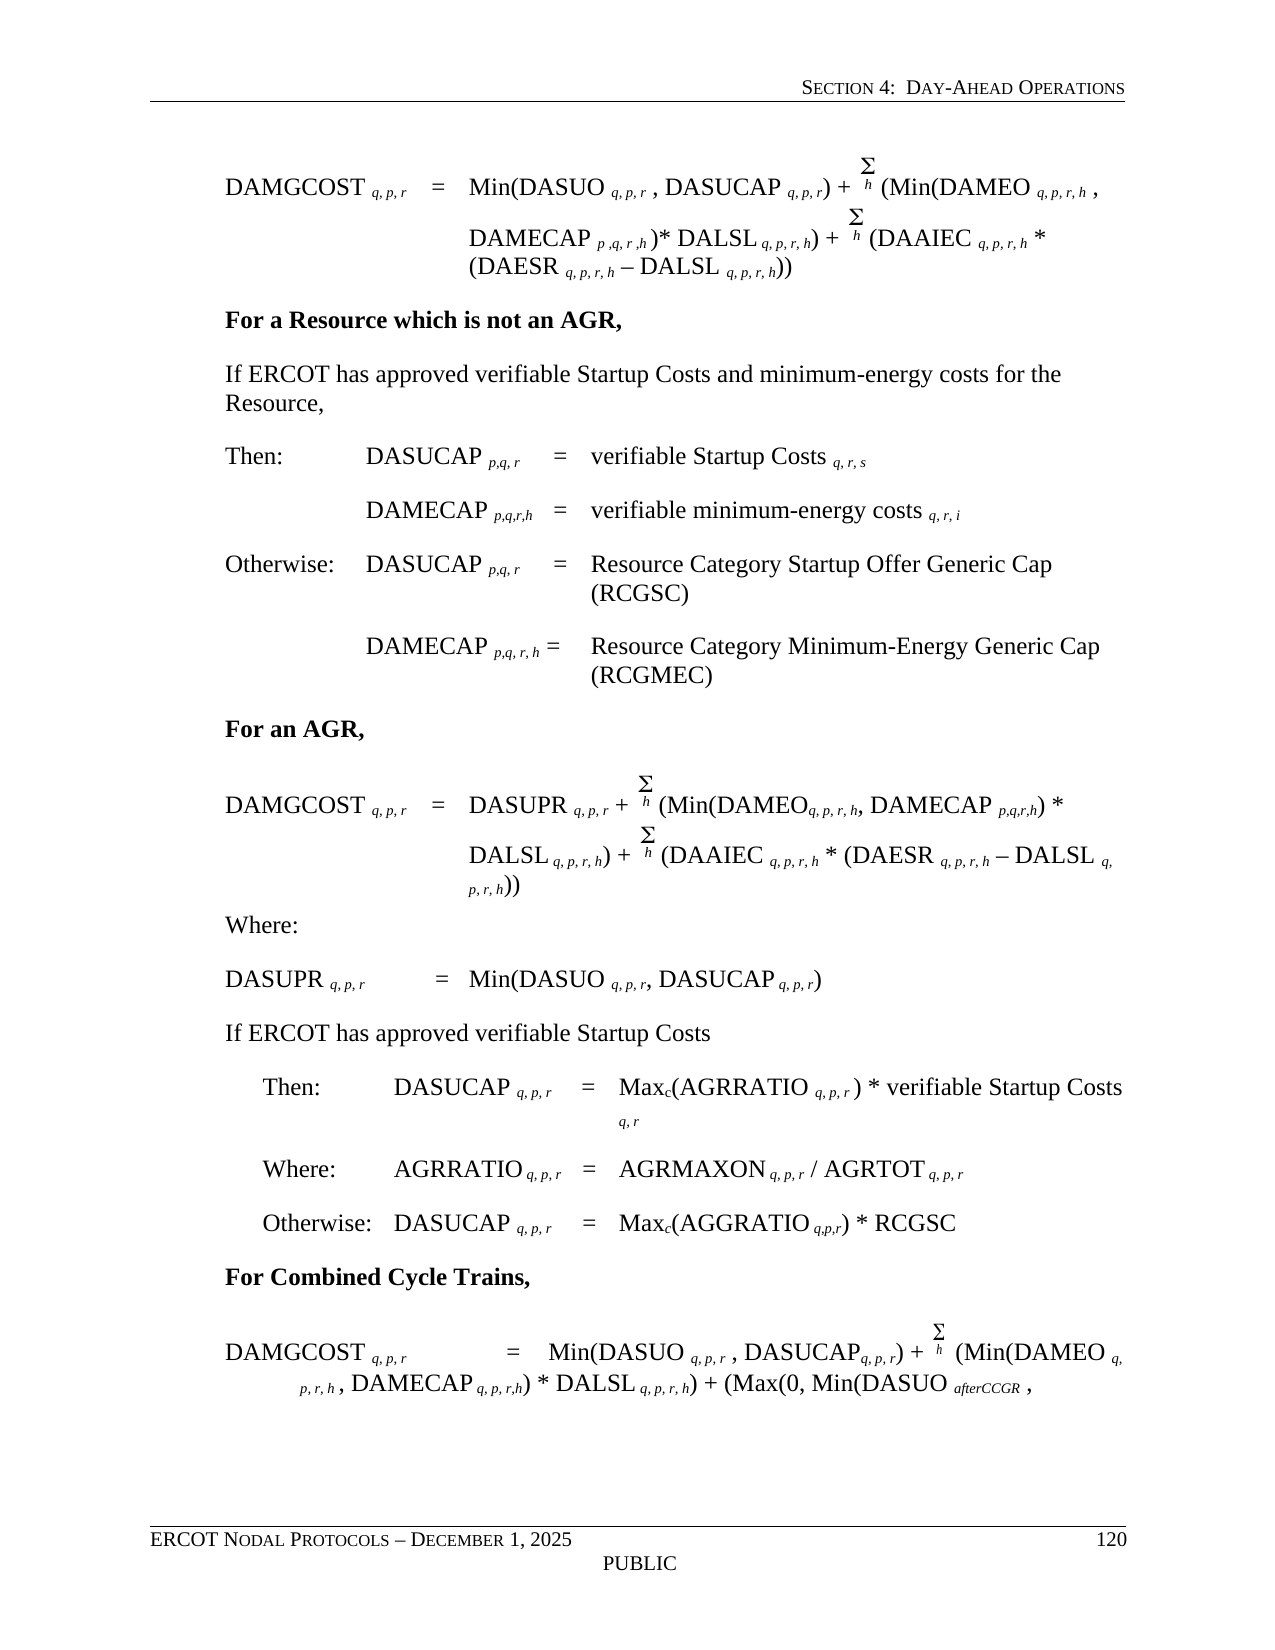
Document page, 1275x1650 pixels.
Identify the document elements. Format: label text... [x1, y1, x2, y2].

text For Combined Cycle Trains, [225, 1262, 1125, 1290]
text Otherwise: DASUCAP q, p, r = Maxc(AGGRATIO q,p,r) * RCGSC [262, 1208, 1125, 1237]
text Then: DASUCAP q, p, r = Maxc(AGRRATIO q, p, r ) * verifiable Startup Costs q, r [262, 1072, 1125, 1129]
text For a Resource which is not an AGR, [225, 305, 1125, 334]
text Where: [225, 910, 1125, 939]
text Then: DASUCAP p,q, r = verifiable Startup Costs q, r, s [225, 441, 1125, 470]
text Where: AGRRATIO q, p, r = AGRMAXON q, p, r / AGRTOT q, p, r [262, 1154, 1125, 1183]
text If ERCOT has approved verifiable Startup Costs and minimum-energy costs for the Resource, [225, 359, 1125, 416]
text If ERCOT has approved verifiable Startup Costs [225, 1018, 1125, 1047]
text DAMECAP p,q, r, h = Resource Category Minimum-Energy Generic Cap (RCGMEC) [366, 631, 1125, 689]
text DAMGCOST q, p, r = DASUPR q, p, r + (Min(DAMEOq, p, r, h, DAMECAP p,q,r,h) * DALSL q, p, r, h) + (DAAIEC q, p, r, h * (DAESR q, p, r, h – DALSL q, p, r, h)) [225, 768, 1125, 898]
text DAMGCOST q, p, r = Min(DASUO q, p, r , DASUCAP q, p, r) + (Min(DAMEO q, p, r, h , DAMECAP p ,q, r ,h )* DALSL q, p, r, h) + (DAAIEC q, p, r, h * (DAESR q, p, r, h – DALSL q, p, r, h)) [225, 150, 1125, 280]
text For an AGR, [225, 714, 1125, 743]
text DAMECAP p,q,r,h = verifiable minimum-energy costs q, r, i [225, 495, 1125, 524]
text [225, 1315, 1125, 1397]
text Otherwise: DASUCAP p,q, r = Resource Category Startup Offer Generic Cap (RCGSC) [225, 549, 1125, 606]
text DASUPR q, p, r = Min(DASUO q, p, r, DASUCAP q, p, r) [225, 964, 1125, 993]
